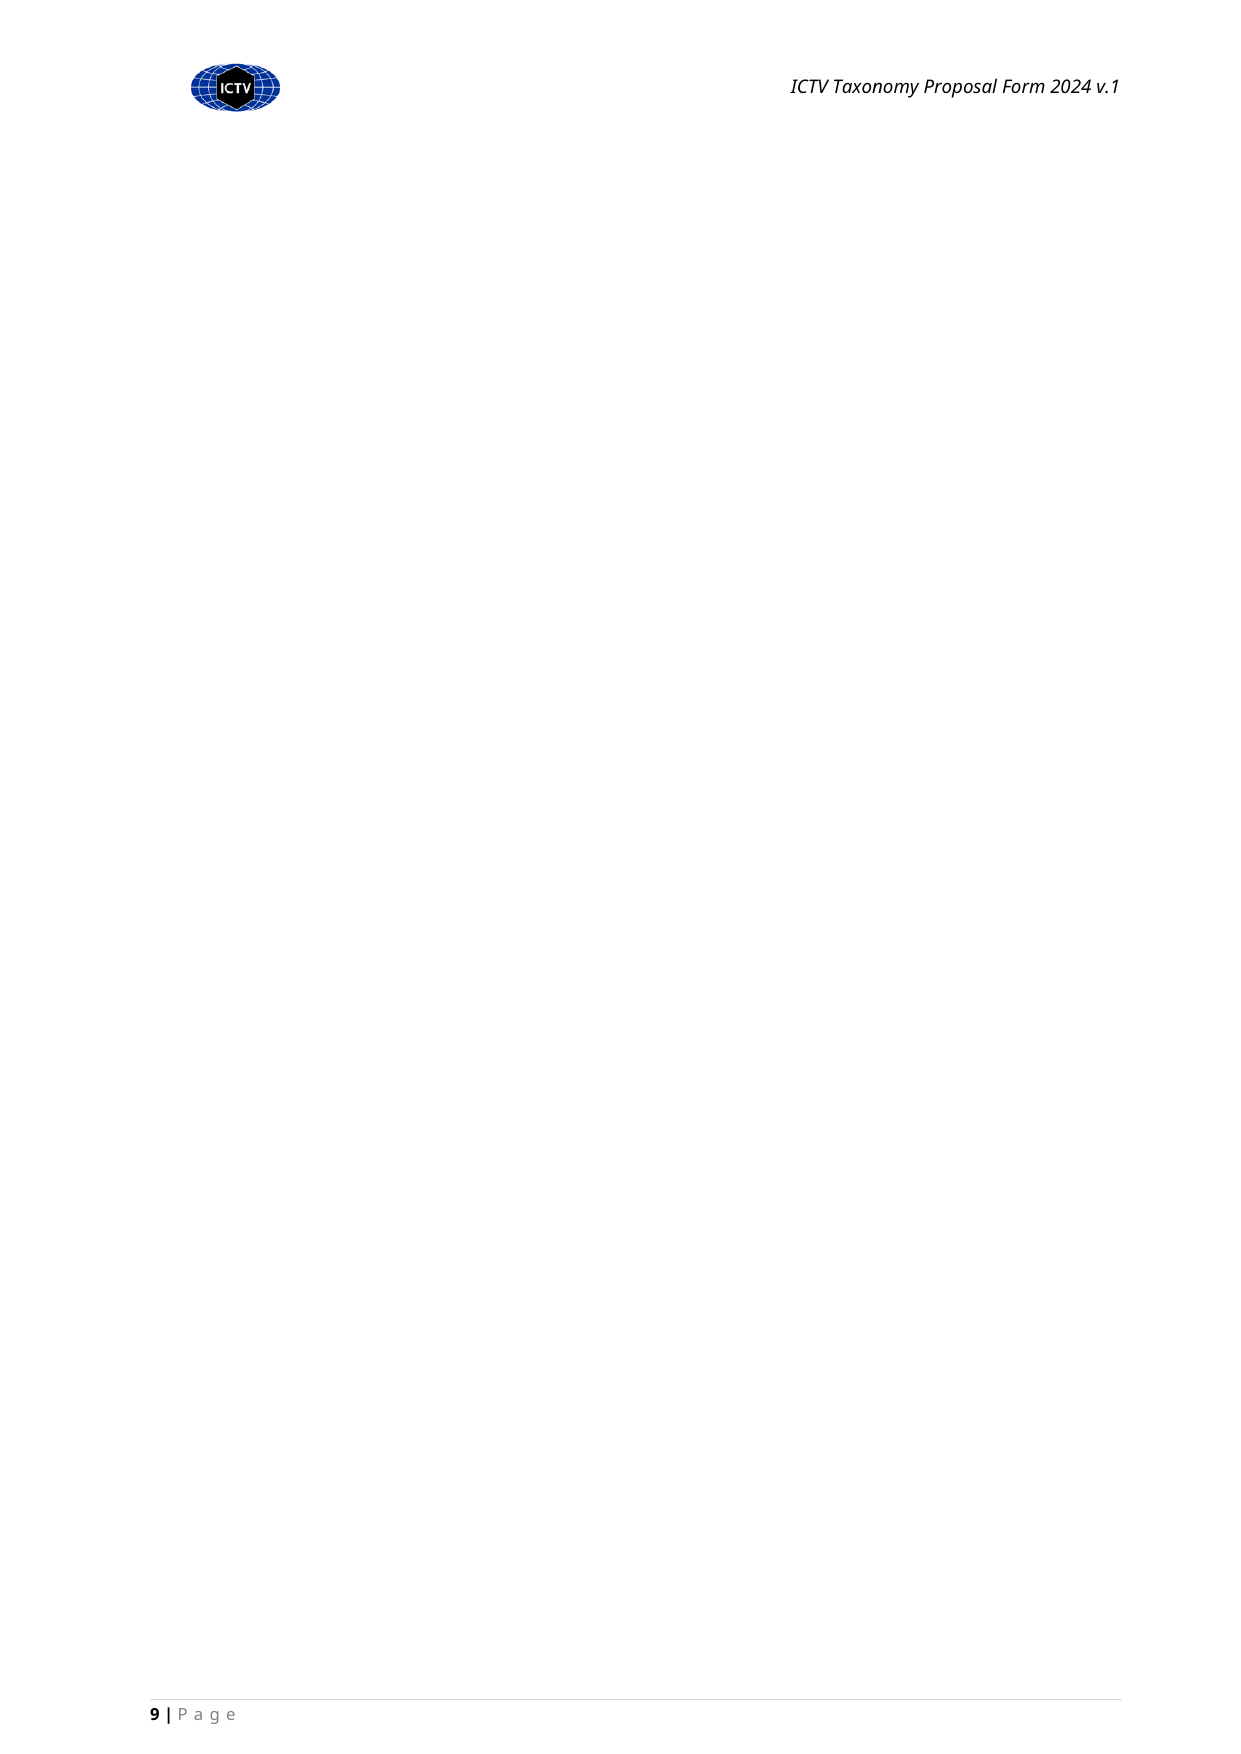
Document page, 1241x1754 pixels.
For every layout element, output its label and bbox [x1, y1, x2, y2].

picture [190, 56, 282, 113]
